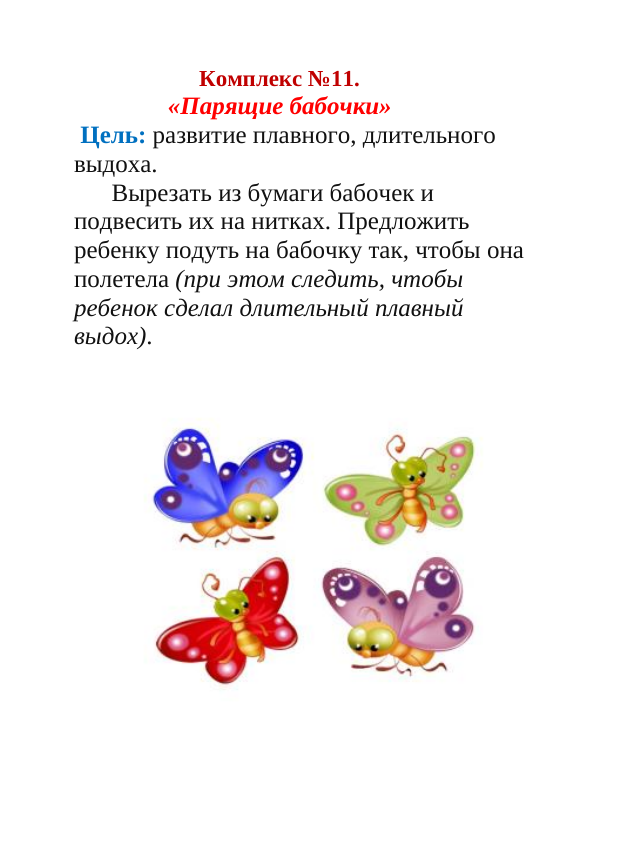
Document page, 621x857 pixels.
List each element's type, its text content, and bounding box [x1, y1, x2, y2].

text Комплекс №11. [74, 65, 546, 91]
text Вырезать из бумаги бабочек и подвесить их на нитках. Предложить ребенку подуть на бабочку так, чтобы она полетела (при этом следить, чтобы ребенок сделал длительный плавный выдох). [74, 178, 546, 350]
text Цель: развитие плавного, длительного выдоха. [74, 120, 546, 178]
picture [88, 362, 529, 766]
text «Парящие бабочки» [74, 91, 546, 120]
